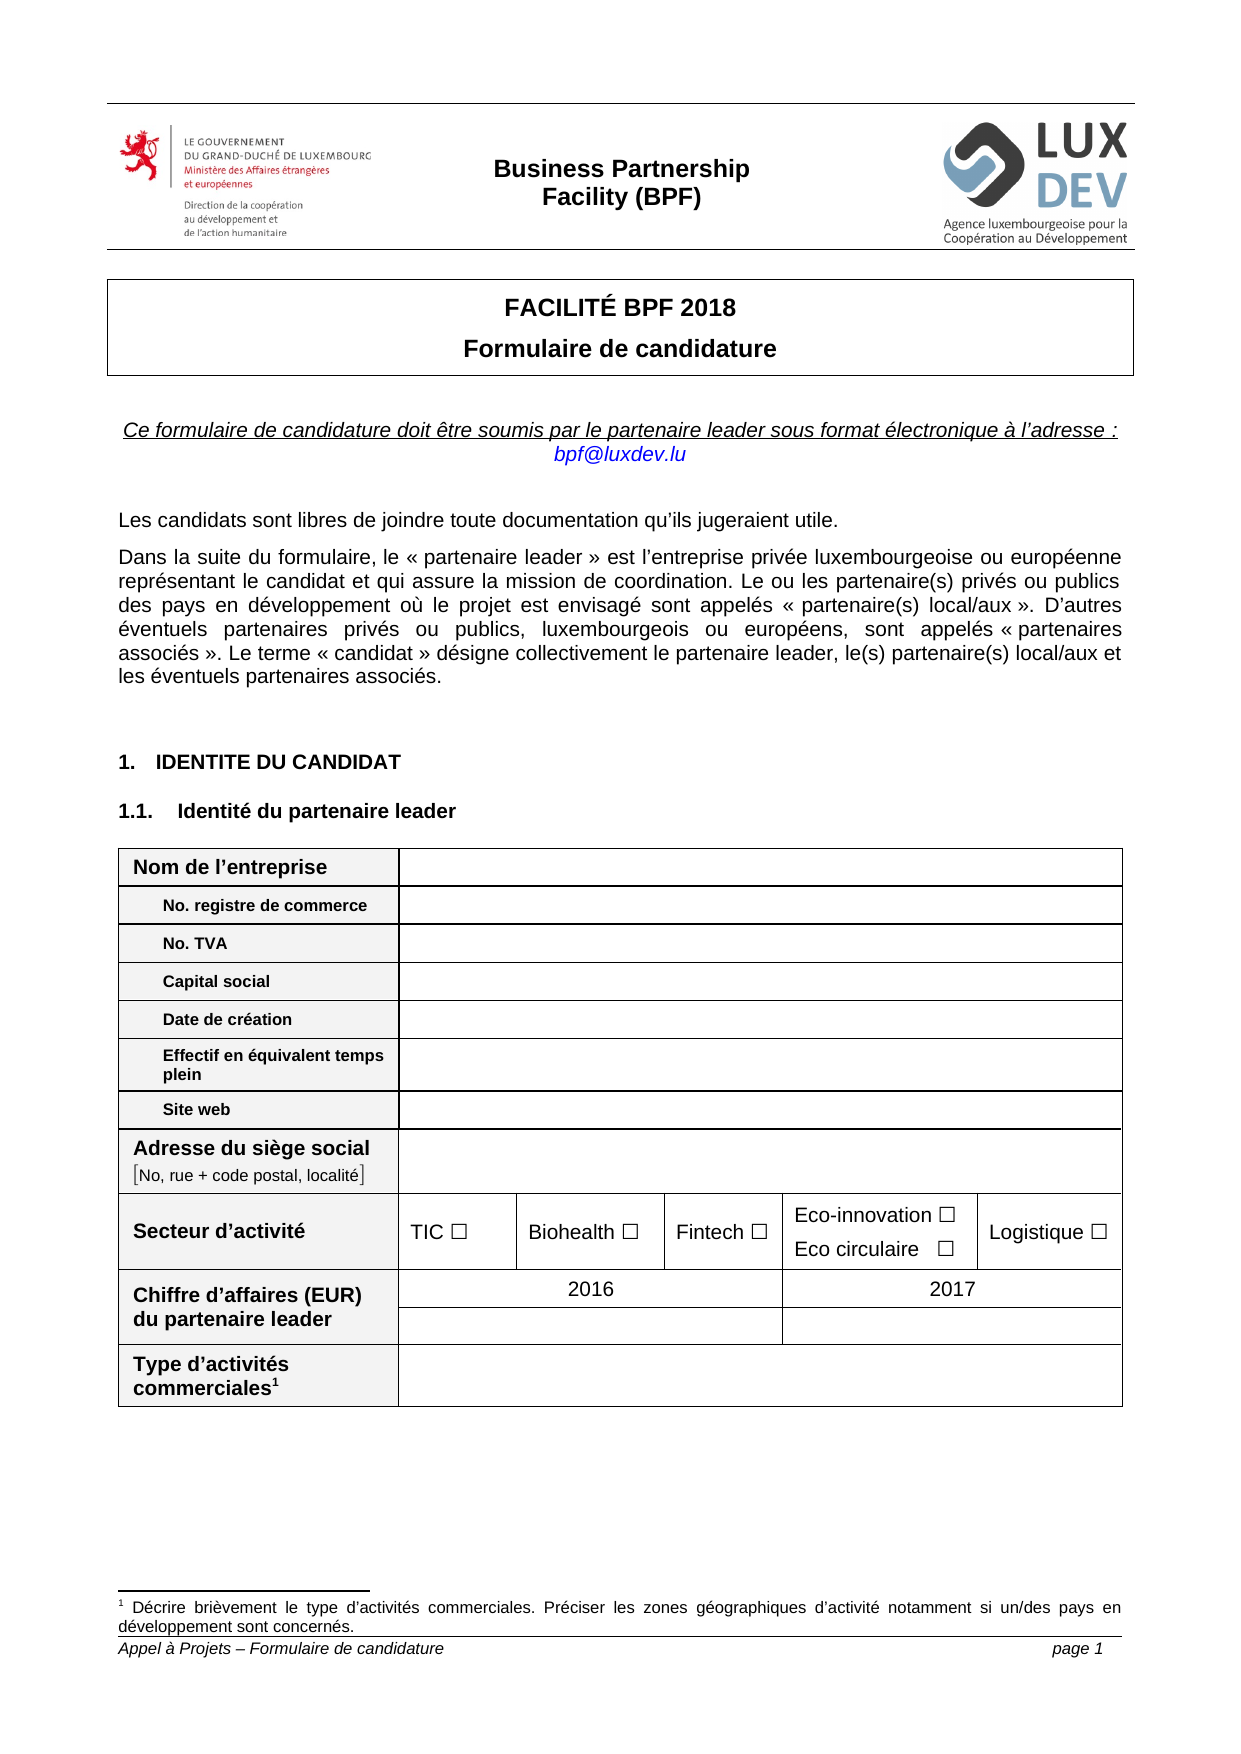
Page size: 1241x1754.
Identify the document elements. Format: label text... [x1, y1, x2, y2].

table_cell Site web [119, 1092, 398, 1128]
picture [942, 122, 1127, 245]
table_cell Date de création [119, 1001, 398, 1038]
table_header [107, 104, 443, 249]
table_cell Adresse du siège social No, rue + code postal, localité [119, 1130, 398, 1192]
title IDENTITE DU CANDIDAT [118, 750, 1122, 774]
text Dans la suite du formulaire, le « partenaire leader » est l’entreprise privée luxembourgeoise ou européenne représentant le candidat et qui assure la mission de coordination. Le ou les partenaire(s) privés ou publics des pays en développement où le projet est envisagé sont appelés « partenaire(s) local/aux ». D’autres éventuels partenaires privés ou publics, luxembourgeois ou européens, sont appelés « partenaires associés ». Le terme « candidat » désigne collectivement le partenaire leader, le(s) partenaire(s) local/aux et les éventuels partenaires associés. [118, 544, 1122, 688]
table_cell Logistique ☐ [978, 1193, 1122, 1269]
table_cell Capital social [119, 963, 398, 999]
table_cell [400, 1092, 1122, 1128]
table_cell [400, 925, 1122, 961]
table_cell [400, 1039, 1122, 1090]
table_cell Chiffre d’affaires (EUR) du partenaire leader [119, 1270, 398, 1344]
table_cell Type d’activités commerciales [119, 1345, 398, 1406]
table_cell Eco-innovation ☐ Eco circulaire ☐ [783, 1194, 977, 1269]
table_cell 2017 [783, 1269, 1122, 1307]
table_cell TIC ☐ [399, 1194, 516, 1269]
table_cell [399, 1308, 782, 1344]
table_cell [400, 887, 1122, 923]
table_cell [400, 963, 1122, 999]
table_header [400, 849, 1122, 885]
picture [119, 125, 371, 236]
table_cell [400, 1001, 1122, 1038]
table_header Business Partnership Facility (BPF) [443, 104, 801, 249]
table_cell [399, 1344, 1122, 1406]
table_cell Secteur d’activité [119, 1194, 398, 1269]
table_cell Fintech ☐ [665, 1194, 782, 1269]
table_header [801, 104, 1135, 249]
table_cell Effectif en équivalent temps plein [119, 1039, 398, 1090]
table_cell Biohealth ☐ [517, 1194, 664, 1269]
text Les candidats sont libres de joindre toute documentation qu’ils jugeraient utile. [118, 508, 1122, 532]
table_header Nom de l’entreprise [119, 849, 398, 885]
table_header FACILITÉ BPF 2018 Formulaire de candidature [108, 280, 1133, 375]
table_cell No. registre de commerce [119, 887, 398, 923]
text Ce formulaire de candidature doit être soumis par le partenaire leader sous format électronique à l’adresse : bpf@luxdev.lu [118, 417, 1122, 465]
table_cell 2016 [399, 1270, 782, 1307]
table_cell [399, 1128, 1122, 1192]
title Identité du partenaire leader [118, 799, 1122, 823]
table_cell No. TVA [119, 925, 398, 961]
table_cell [783, 1307, 1122, 1344]
